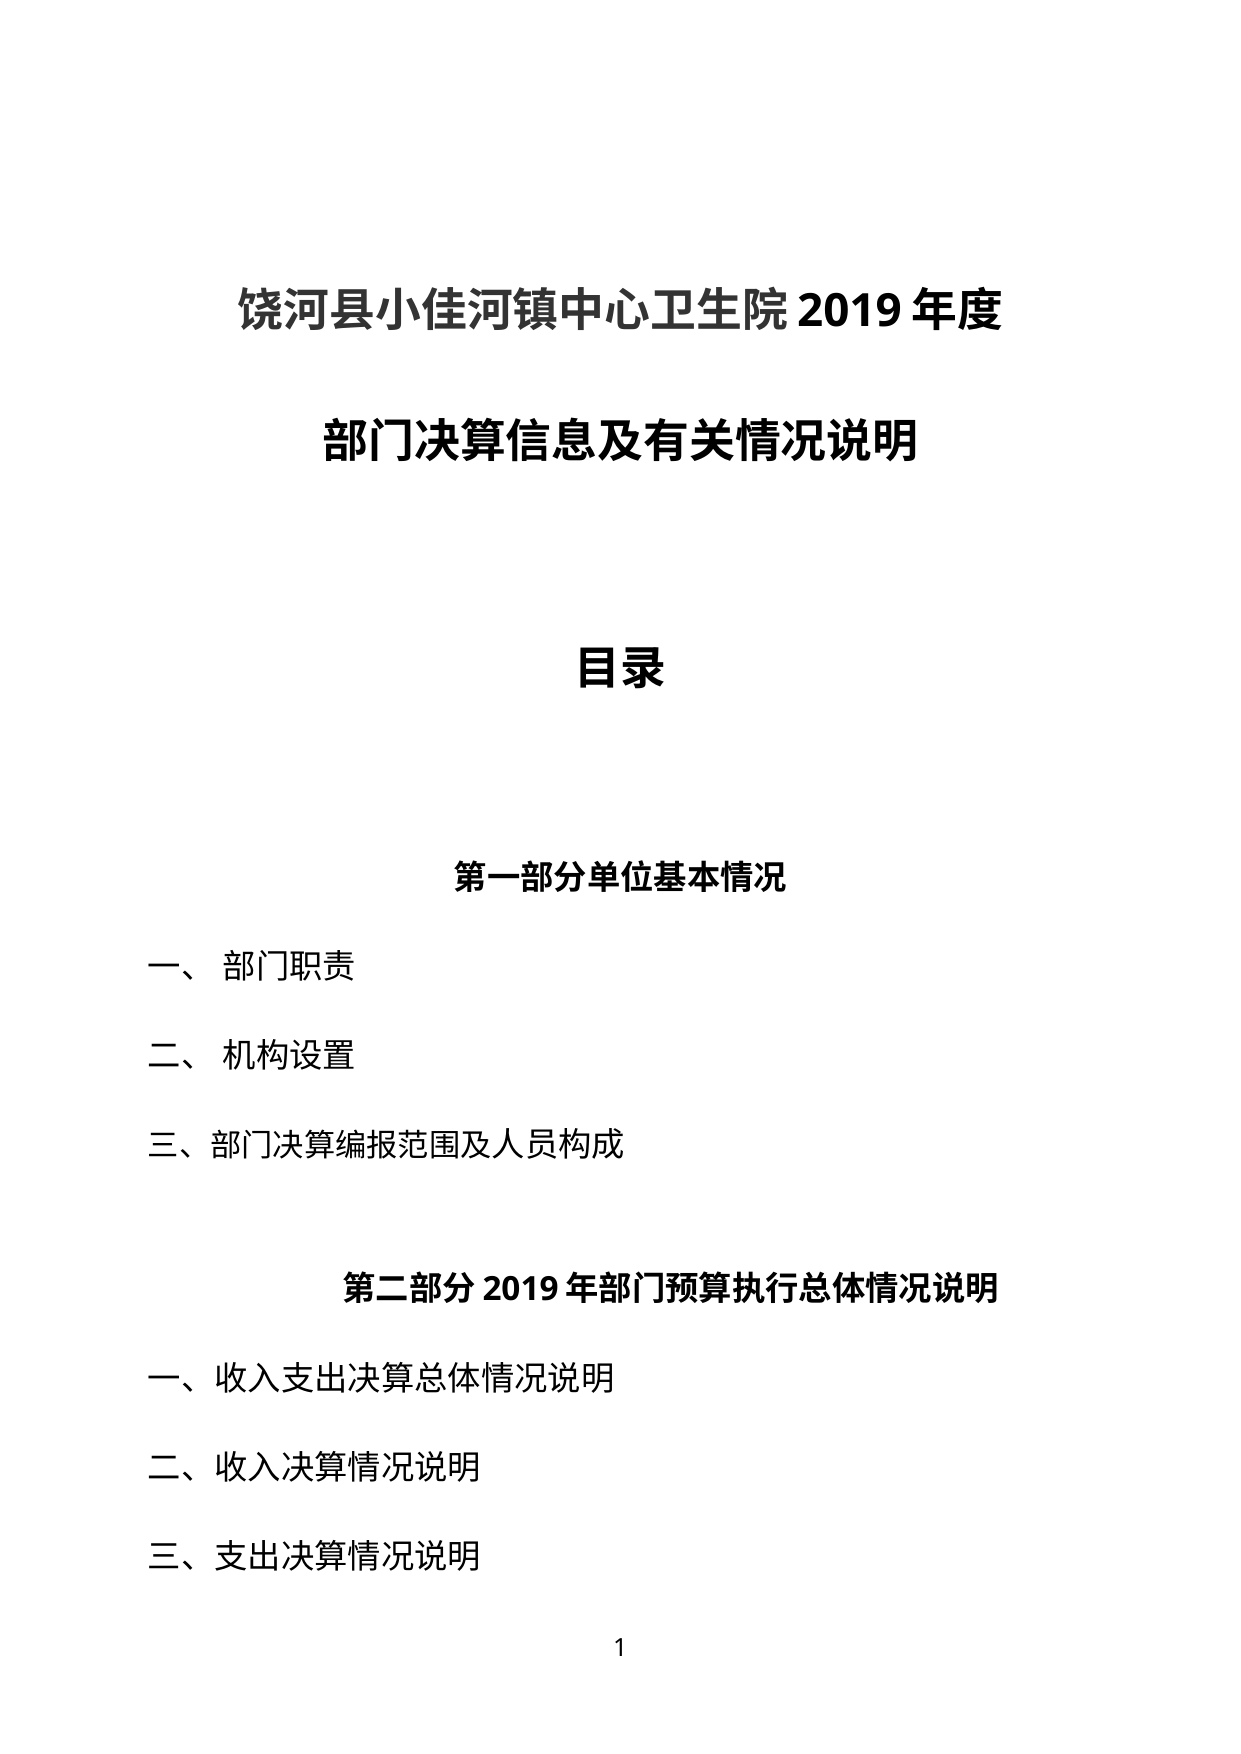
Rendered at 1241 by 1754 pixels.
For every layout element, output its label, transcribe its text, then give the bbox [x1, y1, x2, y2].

list 三、部门决算编报范围及人员构成 [148, 1109, 1092, 1174]
list 部门职责 [148, 931, 1092, 996]
text 目录 [148, 616, 1092, 713]
text 饶河县小佳河镇中心卫生院2019年度 [148, 258, 1092, 356]
list 三、支出决算情况说明 [148, 1521, 1092, 1586]
list 二、收入决算情况说明 [148, 1432, 1092, 1497]
text 部门决算信息及有关情况说明 [148, 389, 1092, 486]
list 机构设置 [148, 1021, 1092, 1086]
text 第一部分单位基本情况 [148, 842, 1092, 907]
list 一、收入支出决算总体情况说明 [148, 1343, 1092, 1408]
text 第二部分2019年部门预算执行总体情况说明 [148, 1254, 1092, 1319]
